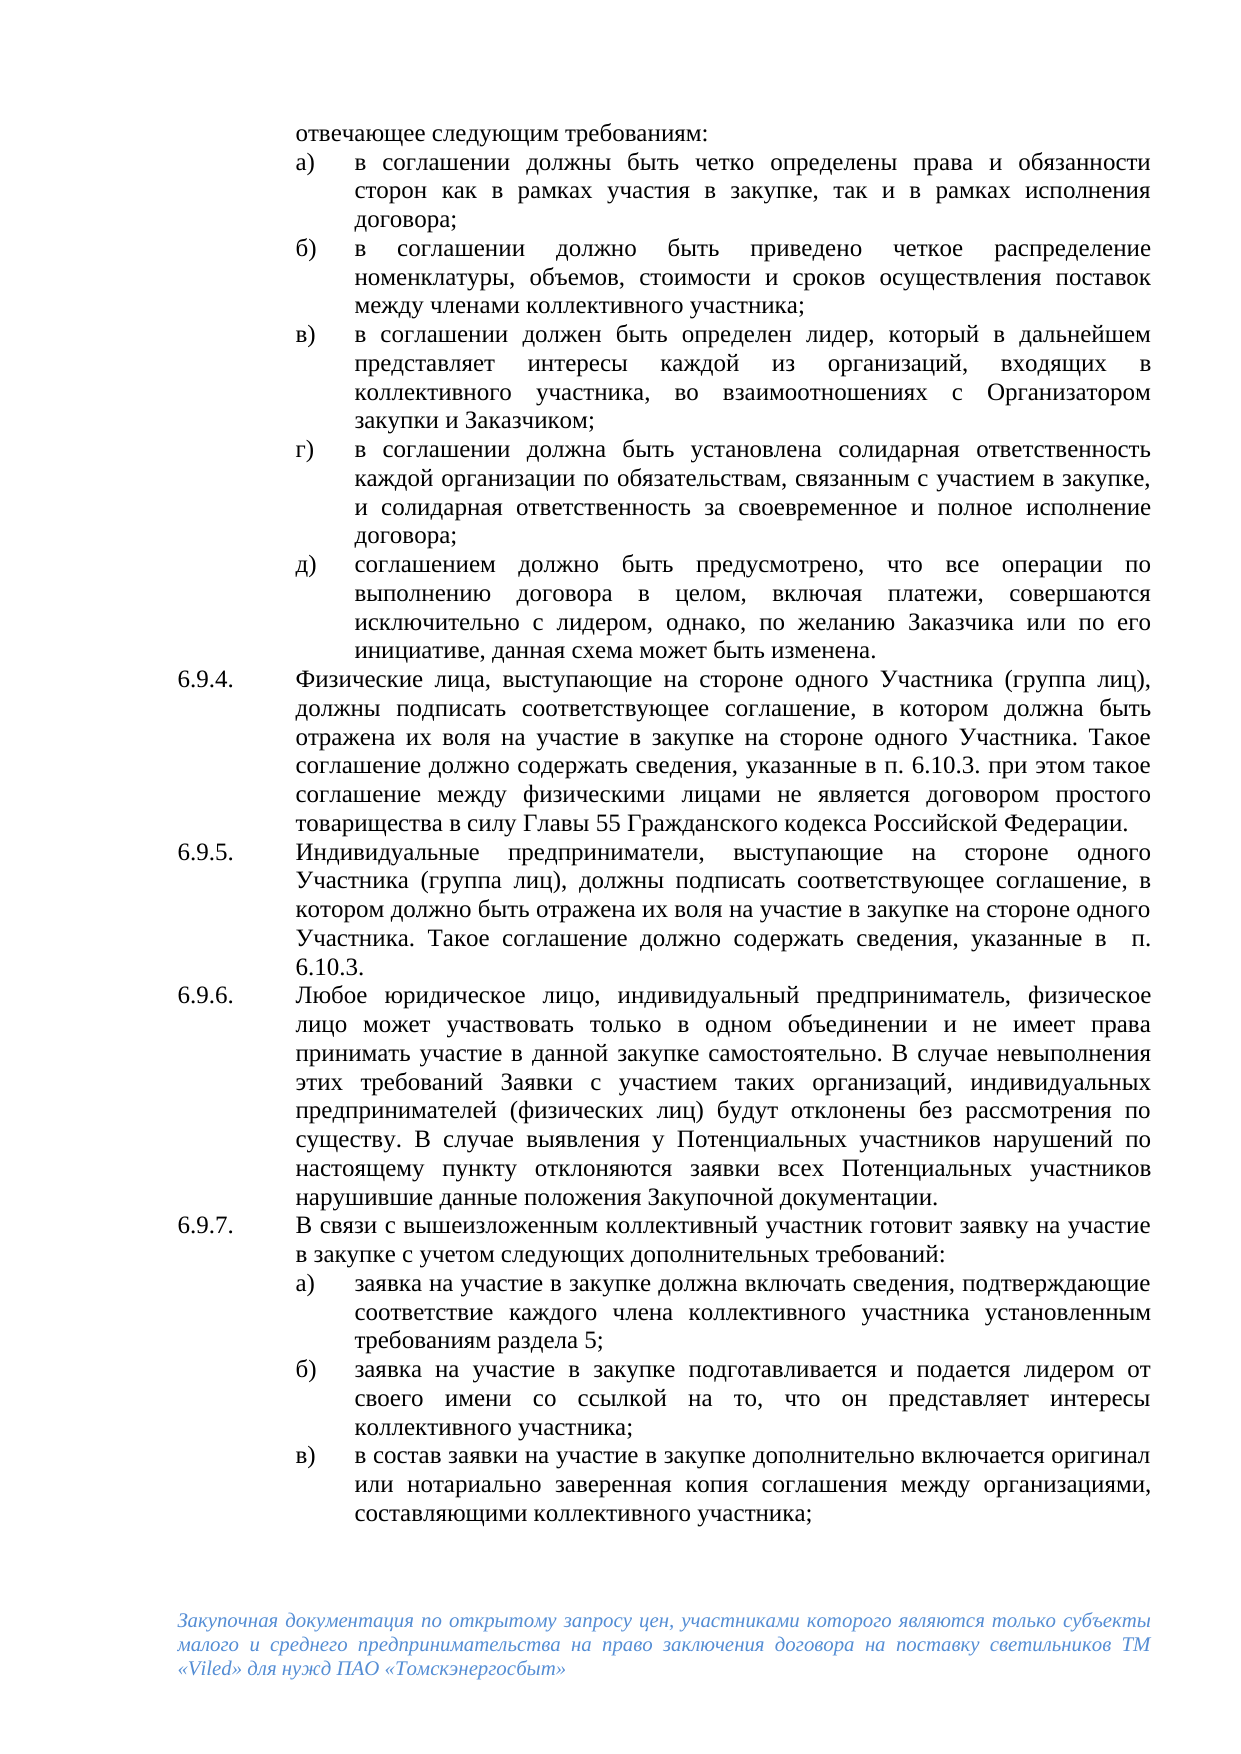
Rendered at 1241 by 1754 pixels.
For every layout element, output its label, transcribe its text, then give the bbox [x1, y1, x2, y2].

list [177, 118, 1152, 147]
list Физические лица, выступающие на стороне одного Участника (группа лиц), должны подписать соответствующее соглашение, в котором должна быть отражена их воля на участие в закупке на стороне одного Участника. Такое соглашение должно содержать сведения, указанные в п. 6.10.3. при этом такое соглашение между физическими лицами не является договором простого товарищества в силу Главы 55 Гражданского кодекса Российской Федерации. [177, 664, 1152, 837]
list в соглашении должны быть четко определены права и обязанности сторон как в рамках участия в закупке, так и в рамках исполнения договора; [295, 147, 1152, 233]
list В связи с вышеизложенным коллективный участник готовит заявку на участие в закупке с учетом следующих дополнительных требований: [177, 1211, 1152, 1268]
list в соглашении должна быть установлена солидарная ответственность каждой организации по обязательствам, связанным с участием в закупке, и солидарная ответственность за своевременное и полное исполнение договора; [295, 434, 1152, 549]
list заявка на участие в закупке должна включать сведения, подтверждающие соответствие каждого члена коллективного участника установленным требованиям раздела 5; [295, 1268, 1152, 1354]
list Индивидуальные предприниматели, выступающие на стороне одного Участника (группа лиц), должны подписать соответствующее соглашение, в котором должно быть отражена их воля на участие в закупке на стороне одного Участника. Такое соглашение должно содержать сведения, указанные в п. 6.10.3. [177, 837, 1152, 981]
list в соглашении должен быть определен лидер, который в дальнейшем представляет интересы каждой из организаций, входящих в коллективного участника, во взаимоотношениях с Организатором закупки и Заказчиком; [295, 319, 1152, 434]
list соглашением должно быть предусмотрено, что все операции по выполнению договора в целом, включая платежи, совершаются исключительно с лидером, однако, по желанию Заказчика или по его инициативе, данная схема может быть изменена. [295, 549, 1152, 664]
list в соглашении должно быть приведено четкое распределение номенклатуры, объемов, стоимости и сроков осуществления поставок между членами коллективного участника; [295, 233, 1152, 319]
list Любое юридическое лицо, индивидуальный предприниматель, физическое лицо может участвовать только в одном объединении и не имеет права принимать участие в данной закупке самостоятельно. В случае невыполнения этих требований Заявки с участием таких организаций, индивидуальных предпринимателей (физических лиц) будут отклонены без рассмотрения по существу. В случае выявления у Потенциальных участников нарушений по настоящему пункту отклоняются заявки всех Потенциальных участников нарушившие данные положения Закупочной документации. [177, 981, 1152, 1211]
list заявка на участие в закупке подготавливается и подается лидером от своего имени со ссылкой на то, что он представляет интересы коллективного участника; [295, 1354, 1152, 1441]
list в состав заявки на участие в закупке дополнительно включается оригинал или нотариально заверенная копия соглашения между организациями, составляющими коллективного участника; [295, 1441, 1152, 1527]
